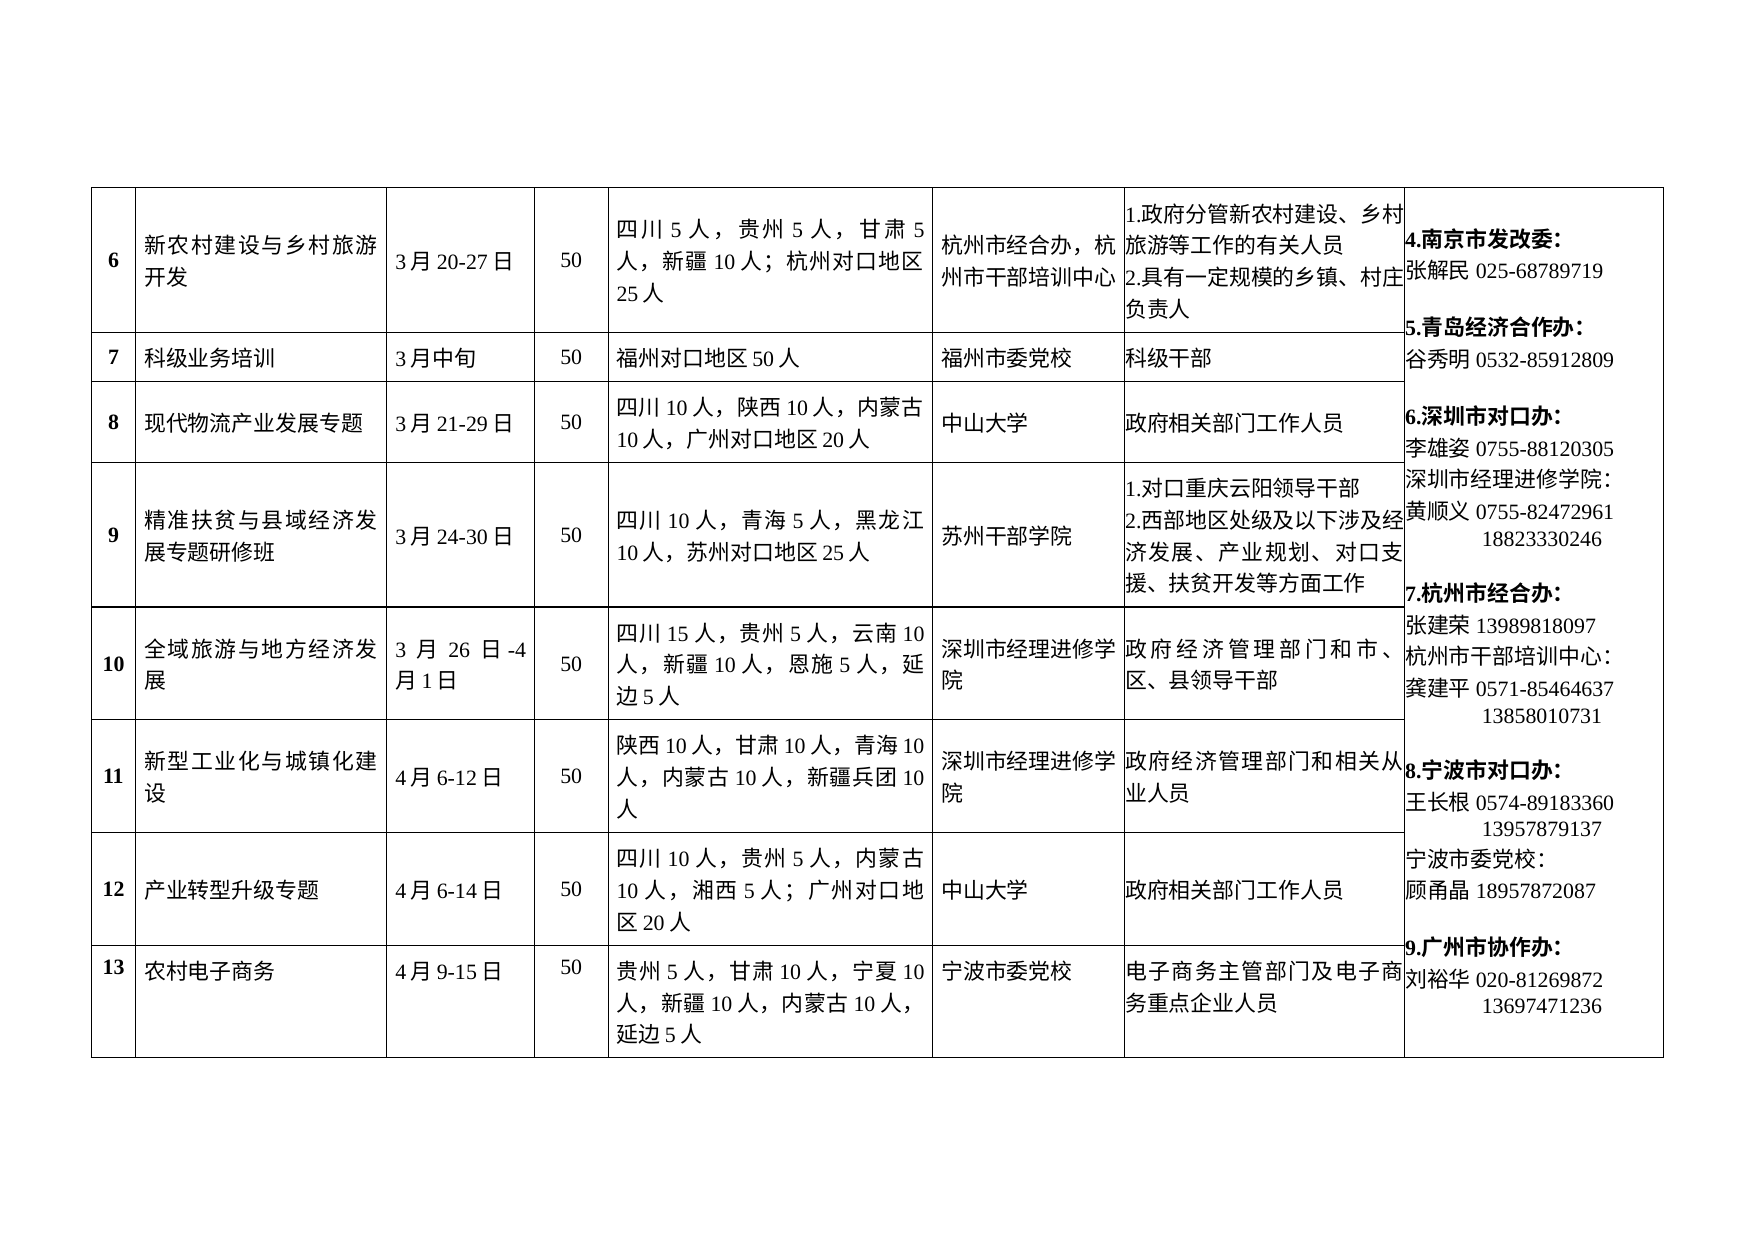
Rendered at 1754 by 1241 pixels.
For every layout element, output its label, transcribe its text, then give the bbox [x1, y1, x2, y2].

table_cell 4月6-12日 [387, 720, 534, 832]
table_cell 8 [92, 382, 135, 462]
table_cell 50 [535, 463, 608, 606]
table_cell 四川10人，贵州5人，内蒙古10人，湘西5人；广州对口地区20人 [609, 833, 932, 944]
table_cell 中山大学 [933, 382, 1124, 462]
table_cell 7 [92, 333, 135, 381]
table_cell 四川10人，陕西10人，内蒙古10人，广州对口地区20人 [609, 382, 932, 462]
table_cell 9 [92, 463, 135, 606]
table_cell 宁波市委党校 [933, 946, 1124, 1057]
table_cell 科级业务培训 [136, 333, 386, 381]
table_cell 1.对口重庆云阳领导干部 2.西部地区处级及以下涉及经济发展、产业规划、对口支援、扶贫开发等方面工作 [1125, 463, 1404, 606]
table_cell 科级干部 [1125, 333, 1404, 381]
table_cell 政府经济管理部门和相关从业人员 [1125, 720, 1404, 832]
table_cell 产业转型升级专题 [136, 833, 386, 944]
table_cell 50 [535, 382, 608, 462]
table_cell 50 [535, 833, 608, 944]
table_cell 深圳市经理进修学院 [933, 720, 1124, 832]
table_cell 陕西10人，甘肃10人，青海10人，内蒙古10人，新疆兵团10人 [609, 720, 932, 832]
table_cell 50 [535, 720, 608, 832]
table_cell 3月24-30日 [387, 463, 534, 606]
table_cell 深圳市经理进修学院 [933, 608, 1124, 719]
table_cell 4月9-15日 [387, 946, 534, 1057]
table_cell 福州对口地区50人 [609, 333, 932, 381]
table_cell 政府相关部门工作人员 [1125, 833, 1404, 944]
table_cell 贵州5人，甘肃10人，宁夏10人，新疆10人，内蒙古10人，延边5人 [609, 946, 932, 1057]
table_cell 50 [535, 188, 608, 332]
table_cell 4月6-14日 [387, 833, 534, 944]
table_cell 12 [92, 833, 135, 944]
table_cell 福州市委党校 [933, 333, 1124, 381]
table_cell 新农村建设与乡村旅游开发 [136, 188, 386, 332]
table_cell 3月21-29日 [387, 382, 534, 462]
table_cell 13 [92, 946, 135, 1057]
table_cell 杭州市经合办，杭州市干部培训中心 [933, 188, 1124, 332]
table_cell 3月20-27日 [387, 188, 534, 332]
table_cell 1.政府分管新农村建设、乡村旅游等工作的有关人员 2.具有一定规模的乡镇、村庄负责人 [1125, 188, 1404, 332]
table_cell 政府经济管理部门和市、区、县领导干部 [1125, 608, 1404, 719]
table_cell 政府相关部门工作人员 [1125, 382, 1404, 462]
table_cell 四川15人，贵州5人，云南10人，新疆10人，恩施5人，延边5人 [609, 608, 932, 719]
table_cell 全域旅游与地方经济发展 [136, 608, 386, 719]
table_cell 50 [535, 333, 608, 381]
table_cell 精准扶贫与县域经济发展专题研修班 [136, 463, 386, 606]
table_cell 现代物流产业发展专题 [136, 382, 386, 462]
table_cell 中山大学 [933, 833, 1124, 944]
table_cell 新型工业化与城镇化建设 [136, 720, 386, 832]
table_cell 50 [535, 946, 608, 1057]
table_cell 10 [92, 608, 135, 719]
table_cell 50 [535, 608, 608, 719]
table_cell 11 [92, 720, 135, 832]
table_cell 四川10人，青海5人，黑龙江10人，苏州对口地区25人 [609, 463, 932, 606]
table_cell 3月中旬 [387, 333, 534, 381]
table_cell 电子商务主管部门及电子商务重点企业人员 [1125, 946, 1404, 1057]
table_cell 3月26日-4月1日 [387, 608, 534, 719]
table_cell 苏州干部学院 [933, 463, 1124, 606]
table_cell 四川5人，贵州5人，甘肃5人，新疆10人；杭州对口地区25人 [609, 188, 932, 332]
table_cell 6 [92, 188, 135, 332]
table_cell 农村电子商务 [136, 946, 386, 1057]
